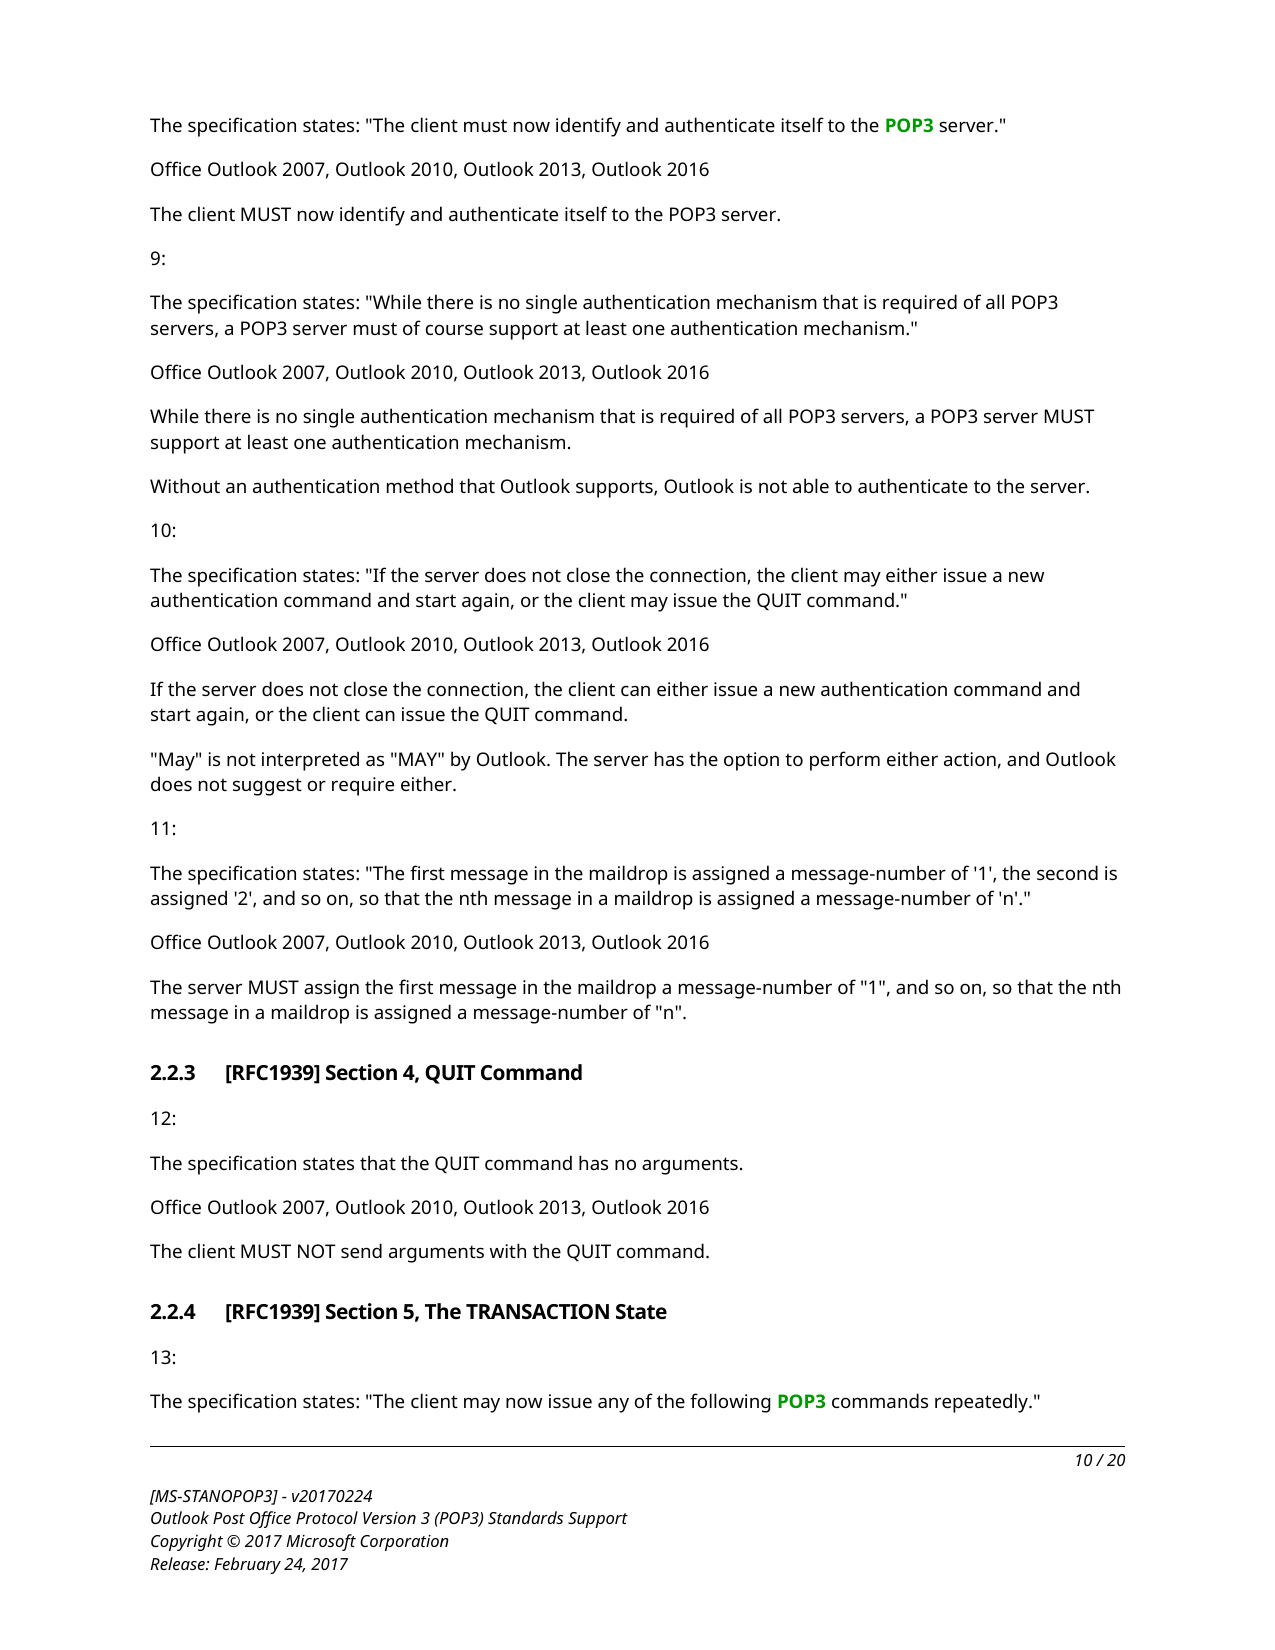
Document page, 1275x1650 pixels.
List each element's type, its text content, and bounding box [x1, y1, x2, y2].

text The client MUST NOT send arguments with the QUIT command. [150, 1238, 1125, 1264]
text C0010: [150, 518, 1125, 543]
text "May" is not interpreted as "MAY" by Outlook. The server has the option to perform either action, and Outlook does not suggest or require either. [150, 746, 1125, 797]
text The client MUST now identify and authenticate itself to the POP3 server. [150, 201, 1125, 227]
text Without an authentication method that Outlook supports, Outlook is not able to authenticate to the server. [150, 473, 1125, 499]
text The specification states: "The client must now identify and authenticate itself to the POP3 server." [150, 112, 1125, 138]
text Office Outlook 2007, Outlook 2010, Outlook 2013, Outlook 2016 [150, 632, 1125, 657]
text If the server does not close the connection, the client can either issue a new authentication command and start again, or the client can issue the QUIT command. [150, 676, 1125, 727]
text C0009: [150, 245, 1125, 271]
text Office Outlook 2007, Outlook 2010, Outlook 2013, Outlook 2016 [150, 1194, 1125, 1219]
text The server MUST assign the first message in the maildrop a message-number of "1", and so on, so that the nth message in a maildrop is assigned a message-number of "n". [150, 974, 1125, 1025]
text While there is no single authentication mechanism that is required of all POP3 servers, a POP3 server MUST support at least one authentication mechanism. [150, 404, 1125, 455]
text C0012: [150, 1106, 1125, 1131]
text The specification states: "If the server does not close the connection, the client may either issue a new authentication command and start again, or the client may issue the QUIT command." [150, 562, 1125, 613]
text Office Outlook 2007, Outlook 2010, Outlook 2013, Outlook 2016 [150, 359, 1125, 385]
text The specification states: "The client may now issue any of the following POP3 commands repeatedly." [150, 1389, 1125, 1414]
subtitle [RFC1939] Section 4, QUIT Command [150, 1058, 1125, 1087]
subtitle [RFC1939] Section 5, The TRANSACTION State [150, 1297, 1125, 1326]
text C0011: [150, 816, 1125, 841]
text Office Outlook 2007, Outlook 2010, Outlook 2013, Outlook 2016 [150, 930, 1125, 955]
text The specification states that the QUIT command has no arguments. [150, 1150, 1125, 1175]
text The specification states: "While there is no single authentication mechanism that is required of all POP3 servers, a POP3 server must of course support at least one authentication mechanism." [150, 289, 1125, 341]
text C0013: [150, 1344, 1125, 1370]
text The specification states: "The first message in the maildrop is assigned a message-number of '1', the second is assigned '2', and so on, so that the nth message in a maildrop is assigned a message-number of 'n'." [150, 860, 1125, 911]
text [150, 157, 1125, 182]
